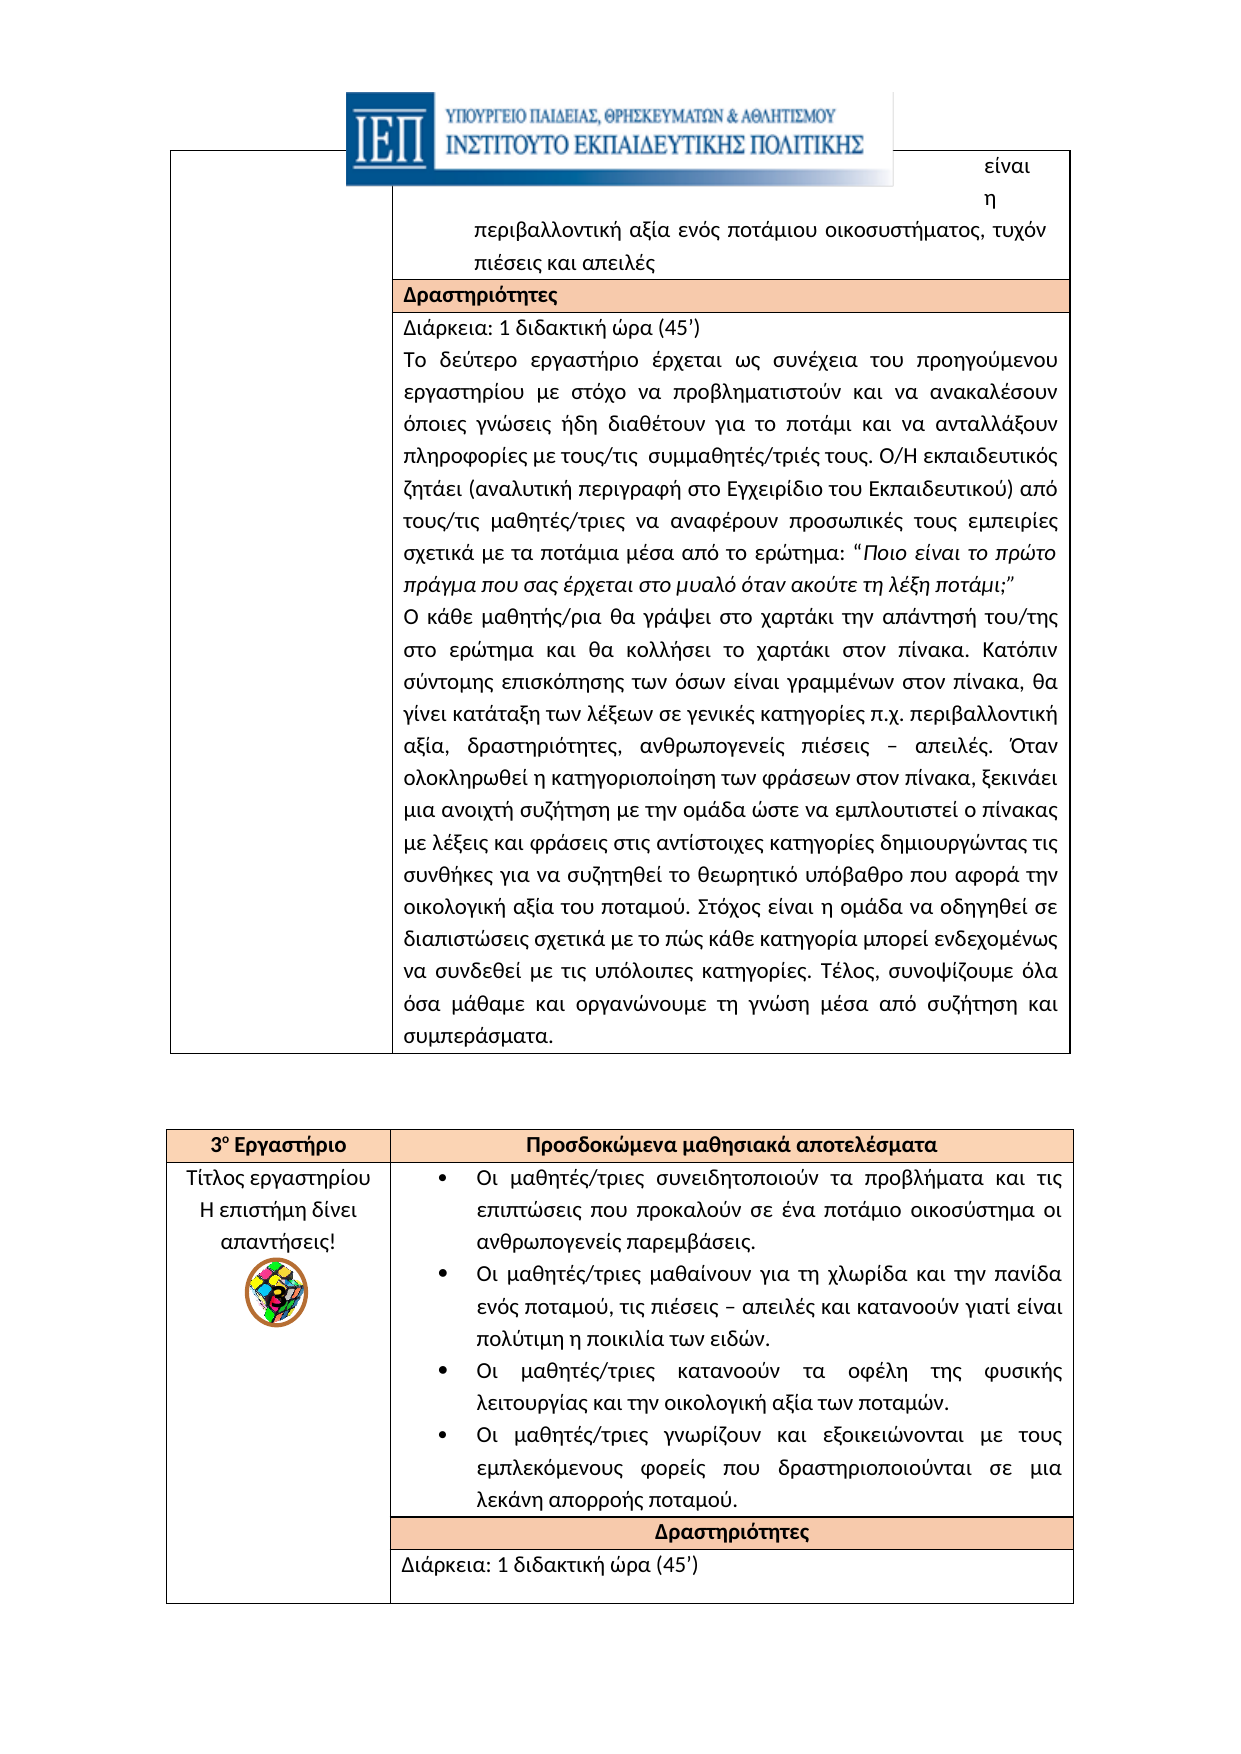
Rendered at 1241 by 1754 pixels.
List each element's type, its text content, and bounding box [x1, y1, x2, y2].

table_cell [171, 151, 392, 1052]
table_cell Δραστηριότητες [393, 280, 1069, 312]
table_cell Δραστηριότητες [391, 1518, 1073, 1549]
table_header Προσδοκώμενα μαθησιακά αποτελέσματα [391, 1130, 1073, 1162]
picture [346, 92, 895, 188]
picture [249, 1262, 303, 1323]
table_cell Τίτλος εργαστηρίου Η επιστήμη δίνει απαντήσεις! [167, 1163, 390, 1603]
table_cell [391, 1550, 1073, 1603]
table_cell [393, 151, 1069, 279]
table_cell Διάρκεια: 1 διδακτική ώρα (45’) Το δεύτερο εργαστήριο έρχεται ως συνέχεια του προηγούμενου εργαστηρίου με στόχο να προβληματιστούν και να ανακαλέσουν όποιες γνώσεις ήδη διαθέτουν για το ποτάμι και να ανταλλάξουν πληροφορίες με τους/τις συμμαθητές/τριές τους. Ο/Η εκπαιδευτικός ζητάει (αναλυτική περιγραφή στο Εγχειρίδιο του Εκπαιδευτικού) από τους/τις μαθητές/τριες να αναφέρουν προσωπικές τους εμπειρίες σχετικά με τα ποτάμια μέσα από το ερώτημα: “Ποιο είναι το πρώτο πράγμα που σας έρχεται στο μυαλό όταν ακούτε τη λέξη ποτάμι;” Ο κάθε μαθητής/ρια θα γράψει στο χαρτάκι την απάντησή του/της στο ερώτημα και θα κολλήσει το χαρτάκι στον πίνακα. Κατόπιν σύντομης επισκόπησης των όσων είναι γραμμένων στον πίνακα, θα γίνει κατάταξη των λέξεων σε γενικές κατηγορίες π.χ. περιβαλλοντική αξία, δραστηριότητες, ανθρωπογενείς πιέσεις – απειλές. Όταν ολοκληρωθεί η κατηγοριοποίηση των φράσεων στον πίνακα, ξεκινάει μια ανοιχτή συζήτηση με την ομάδα ώστε να εμπλουτιστεί ο πίνακας με λέξεις και φράσεις στις αντίστοιχες κατηγορίες δημιουργώντας τις συνθήκες για να συζητηθεί το θεωρητικό υπόβαθρο που αφορά την οικολογική αξία του ποταμού. Στόχος είναι η ομάδα να οδηγηθεί σε διαπιστώσεις σχετικά με το πώς κάθε κατηγορία μπορεί ενδεχομένως να συνδεθεί με τις υπόλοιπες κατηγορίες. Τέλος, συνοψίζουμε όλα όσα μάθαμε και οργανώνουμε τη γνώση μέσα από συζήτηση και συμπεράσματα. [393, 313, 1069, 1052]
table_cell Οι μαθητές/τριες συνειδητοποιούν τα προβλήματα και τις επιπτώσεις που προκαλούν σε ένα ποτάμιο οικοσύστημα οι ανθρωπογενείς παρεμβάσεις. Οι μαθητές/τριες μαθαίνουν για τη χλωρίδα και την πανίδα ενός ποταμού, τις πιέσεις – απειλές και κατανοούν γιατί είναι πολύτιμη η ποικιλία των ειδών. Οι μαθητές/τριες κατανοούν τα οφέλη της φυσικής λειτουργίας και την οικολογική αξία των ποταμών. Οι μαθητές/τριες γνωρίζουν και εξοικειώνονται με τους εμπλεκόμενους φορείς που δραστηριοποιούνται σε μια λεκάνη απορροής ποταμού. [391, 1163, 1073, 1516]
table_header 3ο Εργαστήριο [167, 1130, 390, 1162]
